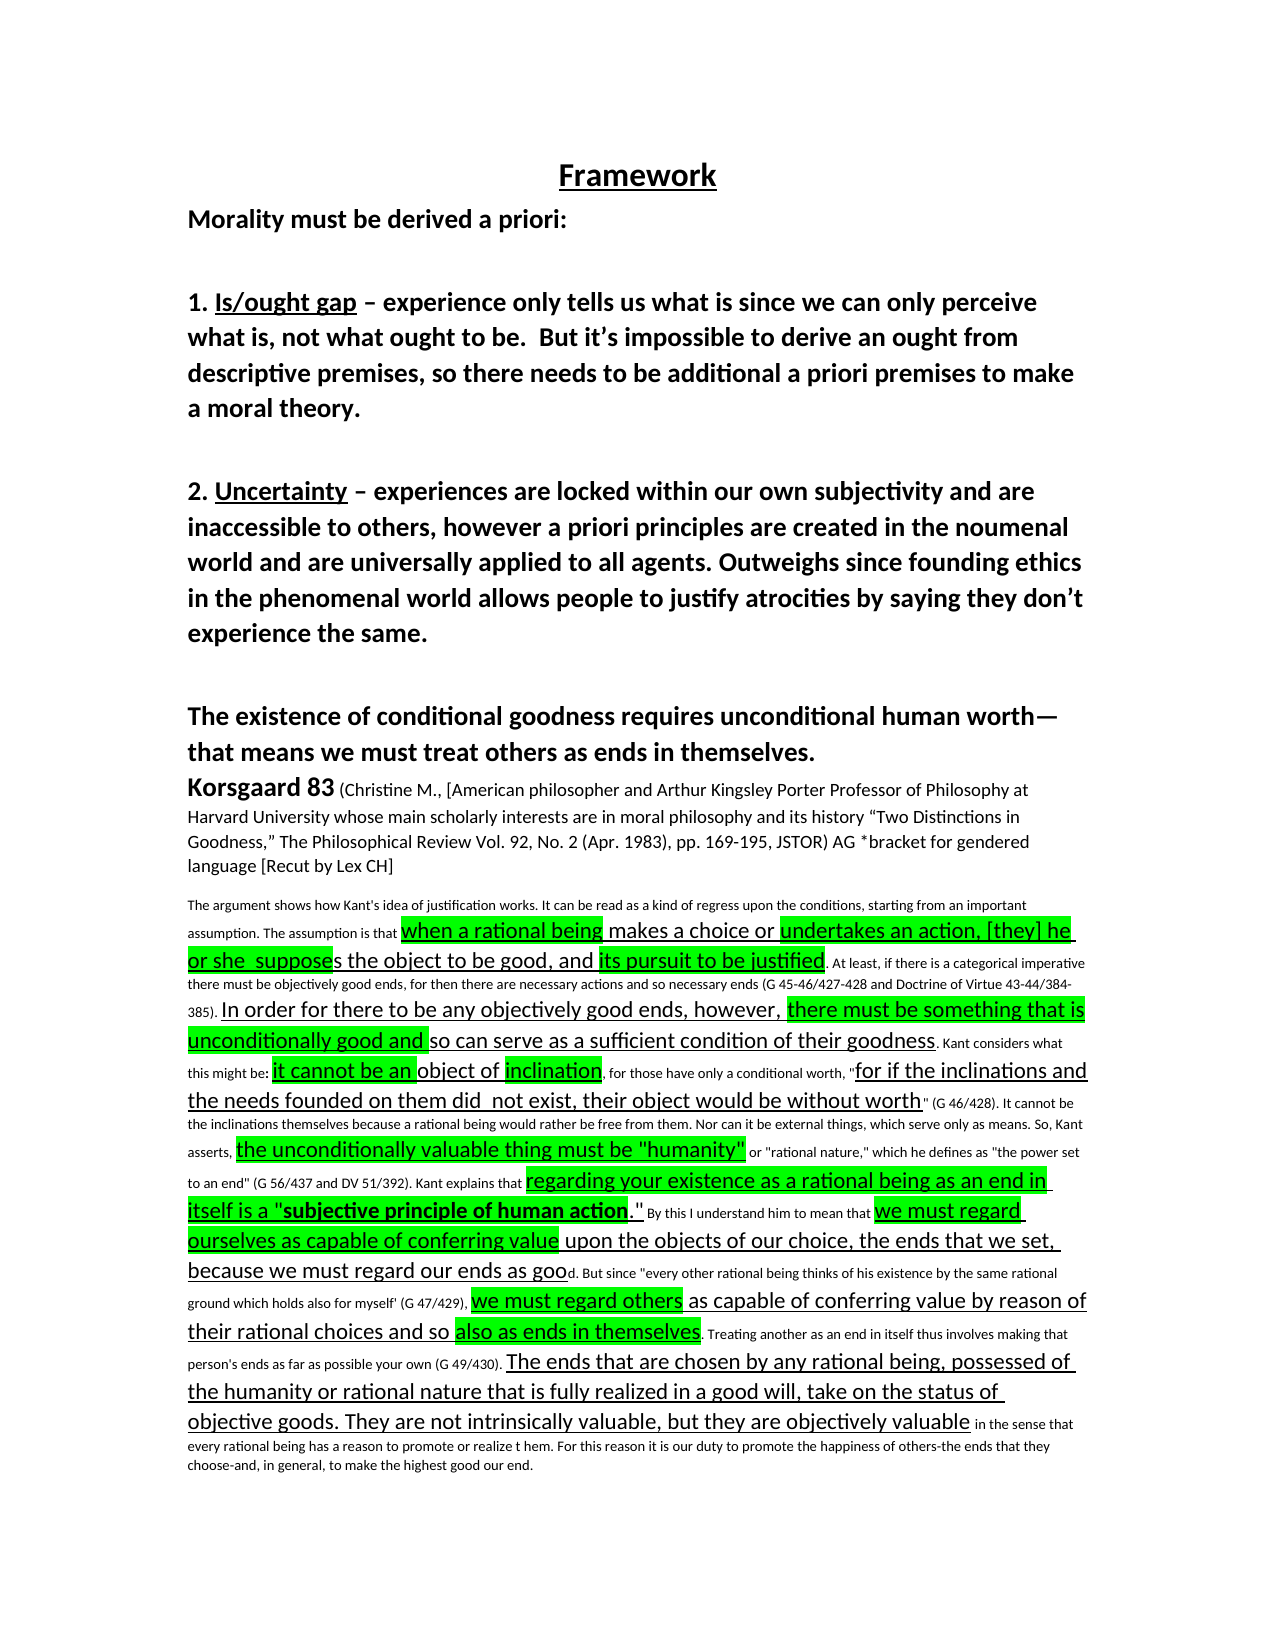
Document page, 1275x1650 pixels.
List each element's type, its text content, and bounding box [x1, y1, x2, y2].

subtitle Morality must be derived a priori: [187, 202, 1087, 235]
subtitle Framework [187, 154, 1087, 195]
subtitle 1. Is/ought gap – experience only tells us what is since we can only perceive what is, not what ought to be. But it’s impossible to derive an ought from descriptive premises, so there needs to be additional a priori premises to make a moral theory. [187, 285, 1087, 425]
text The argument shows how Kant's idea of justification works. It can be read as a kind of regress upon the conditions, starting from an important assumption. The assumption is that when a rational being makes a choice or undertakes an action, [they] he or she supposes the object to be good, and its pursuit to be justified. At least, if there is a categorical imperative there must be objectively good ends, for then there are necessary actions and so necessary ends (G 45-46/427-428 and Doctrine of Virtue 43-44/384-385). In order for there to be any objectively good ends, however, there must be something that is unconditionally good and so can serve as a sufficient condition of their goodness. Kant considers what this might be: it cannot be an object of inclination, for those have only a conditional worth, "for if the inclinations and the needs founded on them did not exist, their object would be without worth" (G 46/428). It cannot be the inclinations themselves because a rational being would rather be free from them. Nor can it be external things, which serve only as means. So, Kant asserts, the unconditionally valuable thing must be "humanity" or "rational nature," which he defines as "the power set to an end" (G 56/437 and DV 51/392). Kant explains that regarding your existence as a rational being as an end in itself is a "subjective principle of human action." By this I understand him to mean that we must regard ourselves as capable of conferring value upon the objects of our choice, the ends that we set, because we must regard our ends as good. But since "every other rational being thinks of his existence by the same rational ground which holds also for myself' (G 47/429), we must regard others as capable of conferring value by reason of their rational choices and so also as ends in themselves. Treating another as an end in itself thus involves making that person's ends as far as possible your own (G 49/430). The ends that are chosen by any rational being, possessed of the humanity or rational nature that is fully realized in a good will, take on the status of objective goods. They are not intrinsically valuable, but they are objectively valuable in the sense that every rational being has a reason to promote or realize t hem. For this reason it is our duty to promote the happiness of others-the ends that they choose-and, in general, to make the highest good our end. [187, 896, 1087, 1474]
subtitle 2. Uncertainty – experiences are locked within our own subjectivity and are inaccessible to others, however a priori principles are created in the noumenal world and are universally applied to all agents. Outweighs since founding ethics in the phenomenal world allows people to justify atrocities by saying they don’t experience the same. [187, 474, 1087, 650]
subtitle The existence of conditional goodness requires unconditional human worth—that means we must treat others as ends in themselves. [187, 699, 1087, 768]
text Korsgaard 83 (Christine M., [American philosopher and Arthur Kingsley Porter Professor of Philosophy at Harvard University whose main scholarly interests are in moral philosophy and its history “Two Distinctions in Goodness,” The Philosophical Review Vol. 92, No. 2 (Apr. 1983), pp. 169-195, JSTOR) AG *bracket for gendered language [Recut by Lex CH] [187, 770, 1087, 877]
